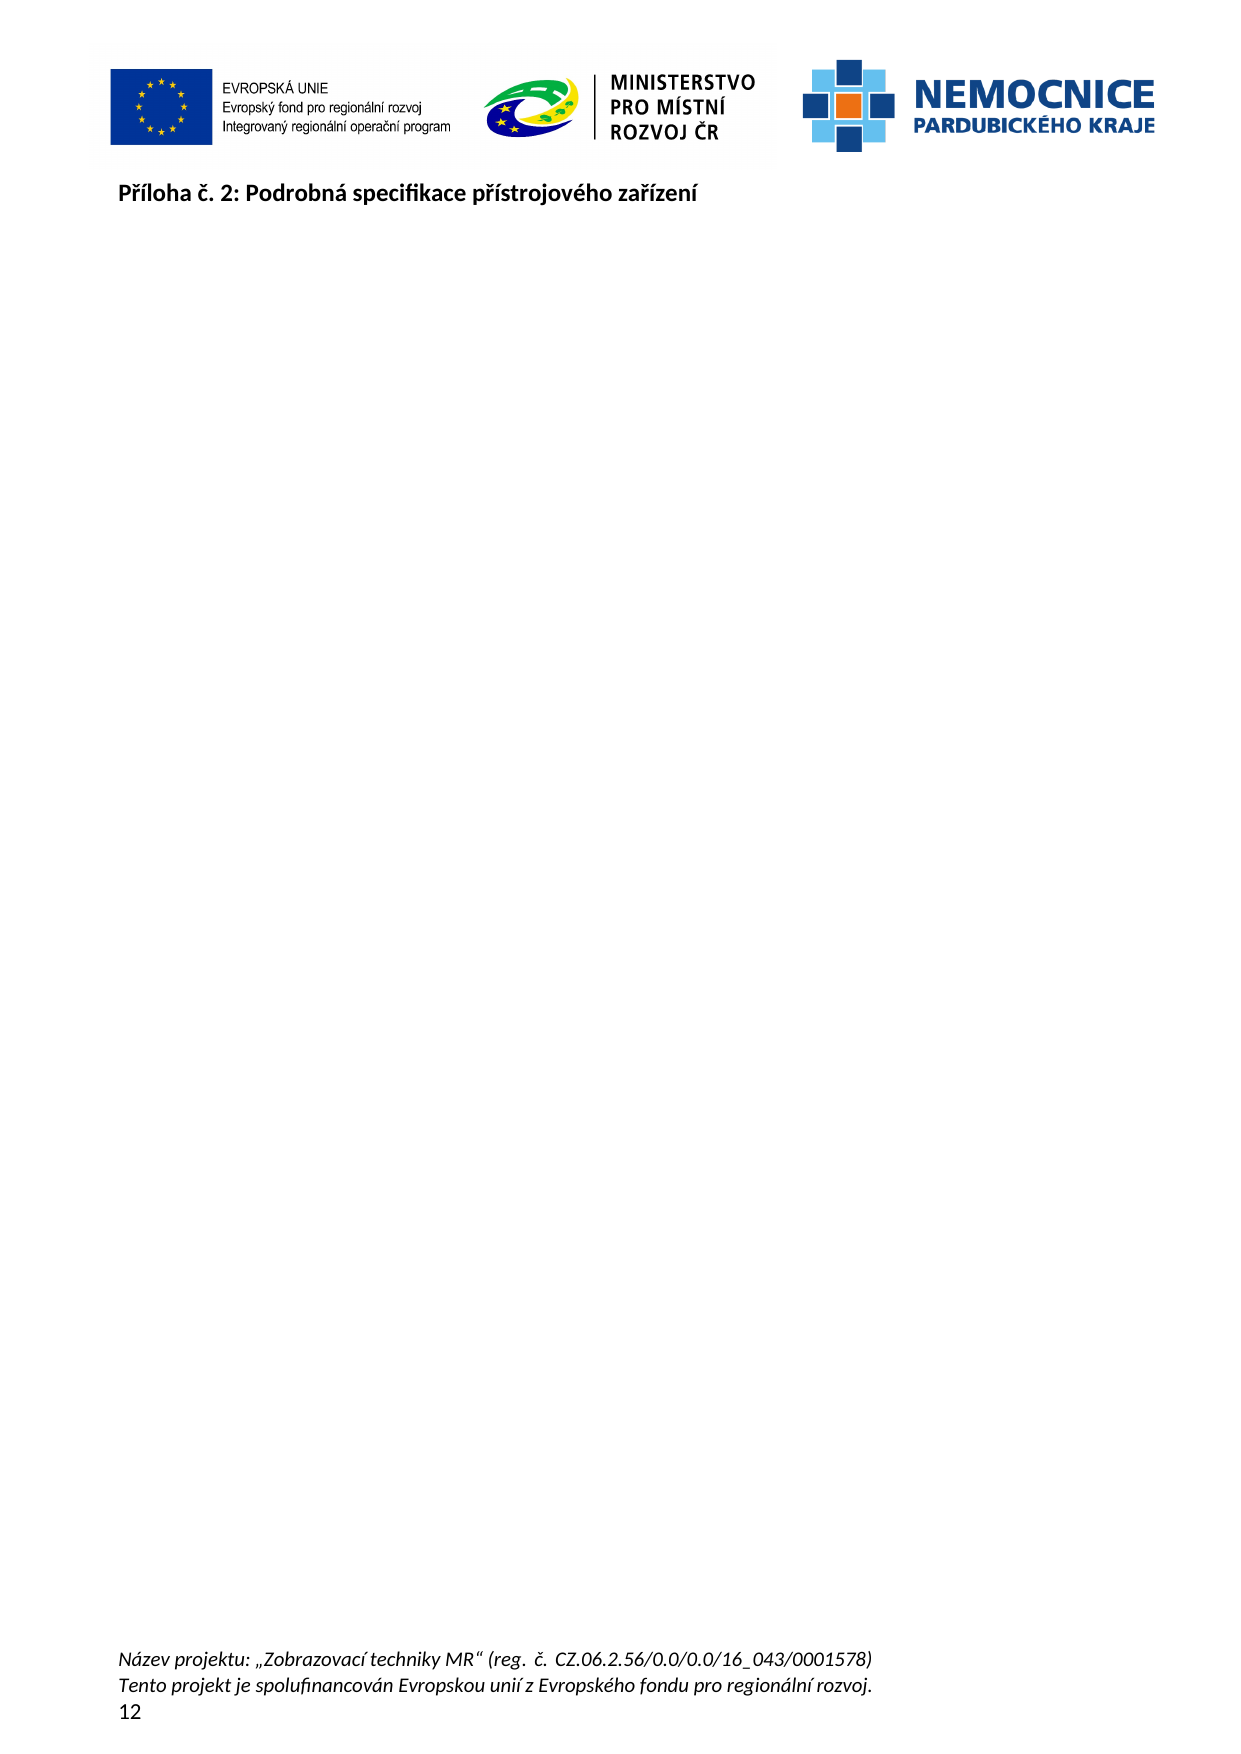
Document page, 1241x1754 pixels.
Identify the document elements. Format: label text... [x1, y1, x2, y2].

picture [801, 58, 1155, 153]
picture [88, 43, 777, 170]
text Příloha č. 2: Podrobná specifikace přístrojového zařízení [118, 177, 1122, 208]
